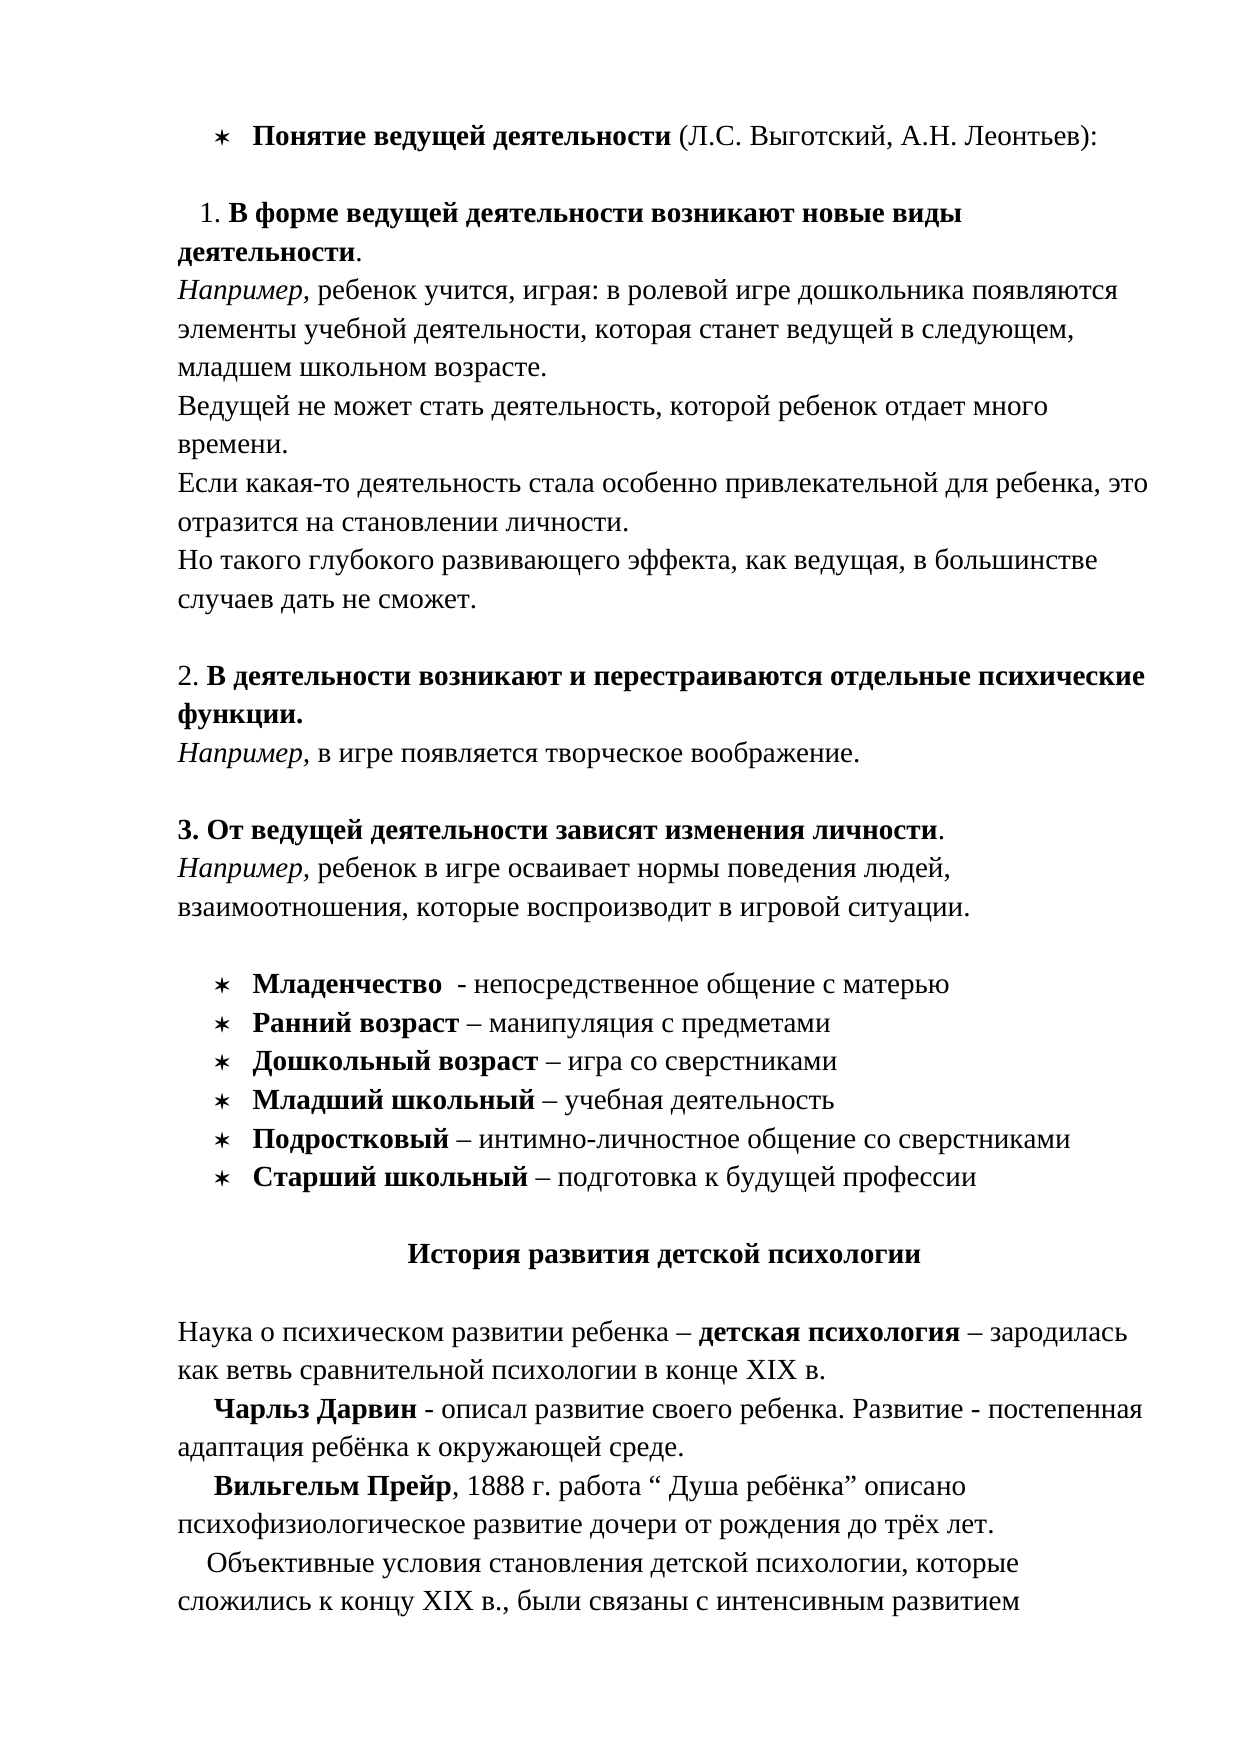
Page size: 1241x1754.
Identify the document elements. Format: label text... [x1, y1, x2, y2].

text Вильгельм Прейр, 1888 г. работа “ Душа ребёнка” описано психофизиологическое развитие дочери от рождения до трёх лет. [177, 1468, 1152, 1540]
text Например, ребенок в игре осваивает нормы поведения людей, взаимоотношения, которые воспроизводит в игровой ситуации. [177, 851, 1152, 923]
text Например, ребенок учится, играя: в ролевой игре дошкольника появляются элементы учебной деятельности, которая станет ведущей в следующем, младшем школьном возрасте. [177, 272, 1152, 383]
list Младший школьный – учебная деятельность [215, 1082, 1152, 1116]
list Понятие ведущей деятельности (Л.С. Выготский, А.Н. Леонтьев): [215, 118, 1152, 152]
text Если какая-то деятельность стала особенно привлекательной для ребенка, это отразится на становлении личности. [177, 465, 1152, 537]
text Но такого глубокого развивающего эффекта, как ведущая, в большинстве случаев дать не сможет. [177, 542, 1152, 614]
text Ведущей не может стать деятельность, которой ребенок отдает много времени. [177, 388, 1152, 460]
list Дошкольный возраст – игра со сверстниками [215, 1043, 1152, 1077]
text 2. В деятельности возникают и перестраиваются отдельные психические функции. [177, 658, 1152, 730]
text Чарльз Дарвин - описал развитие своего ребенка. Развитие - постепенная адаптация ребёнка к окружающей среде. [177, 1391, 1152, 1463]
text Например, в игре появляется творческое воображение. [177, 735, 1152, 768]
list Ранний возраст – манипуляция с предметами [215, 1005, 1152, 1038]
text 3. От ведущей деятельности зависят изменения личности. [177, 812, 1152, 846]
text Наука о психическом развитии ребенка – детская психология – зародилась как ветвь сравнительной психологии в конце XIX в. [177, 1314, 1152, 1386]
list Подростковый – интимно-личностное общение со сверстниками [215, 1121, 1152, 1154]
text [177, 1545, 1152, 1617]
list Младенчество - непосредственное общение с матерью [215, 966, 1152, 1000]
text 1. В форме ведущей деятельности возникают новые виды деятельности. [177, 195, 1152, 267]
list Старший школьный – подготовка к будущей профессии [215, 1159, 1152, 1193]
text История развития детской психологии [177, 1237, 1152, 1270]
